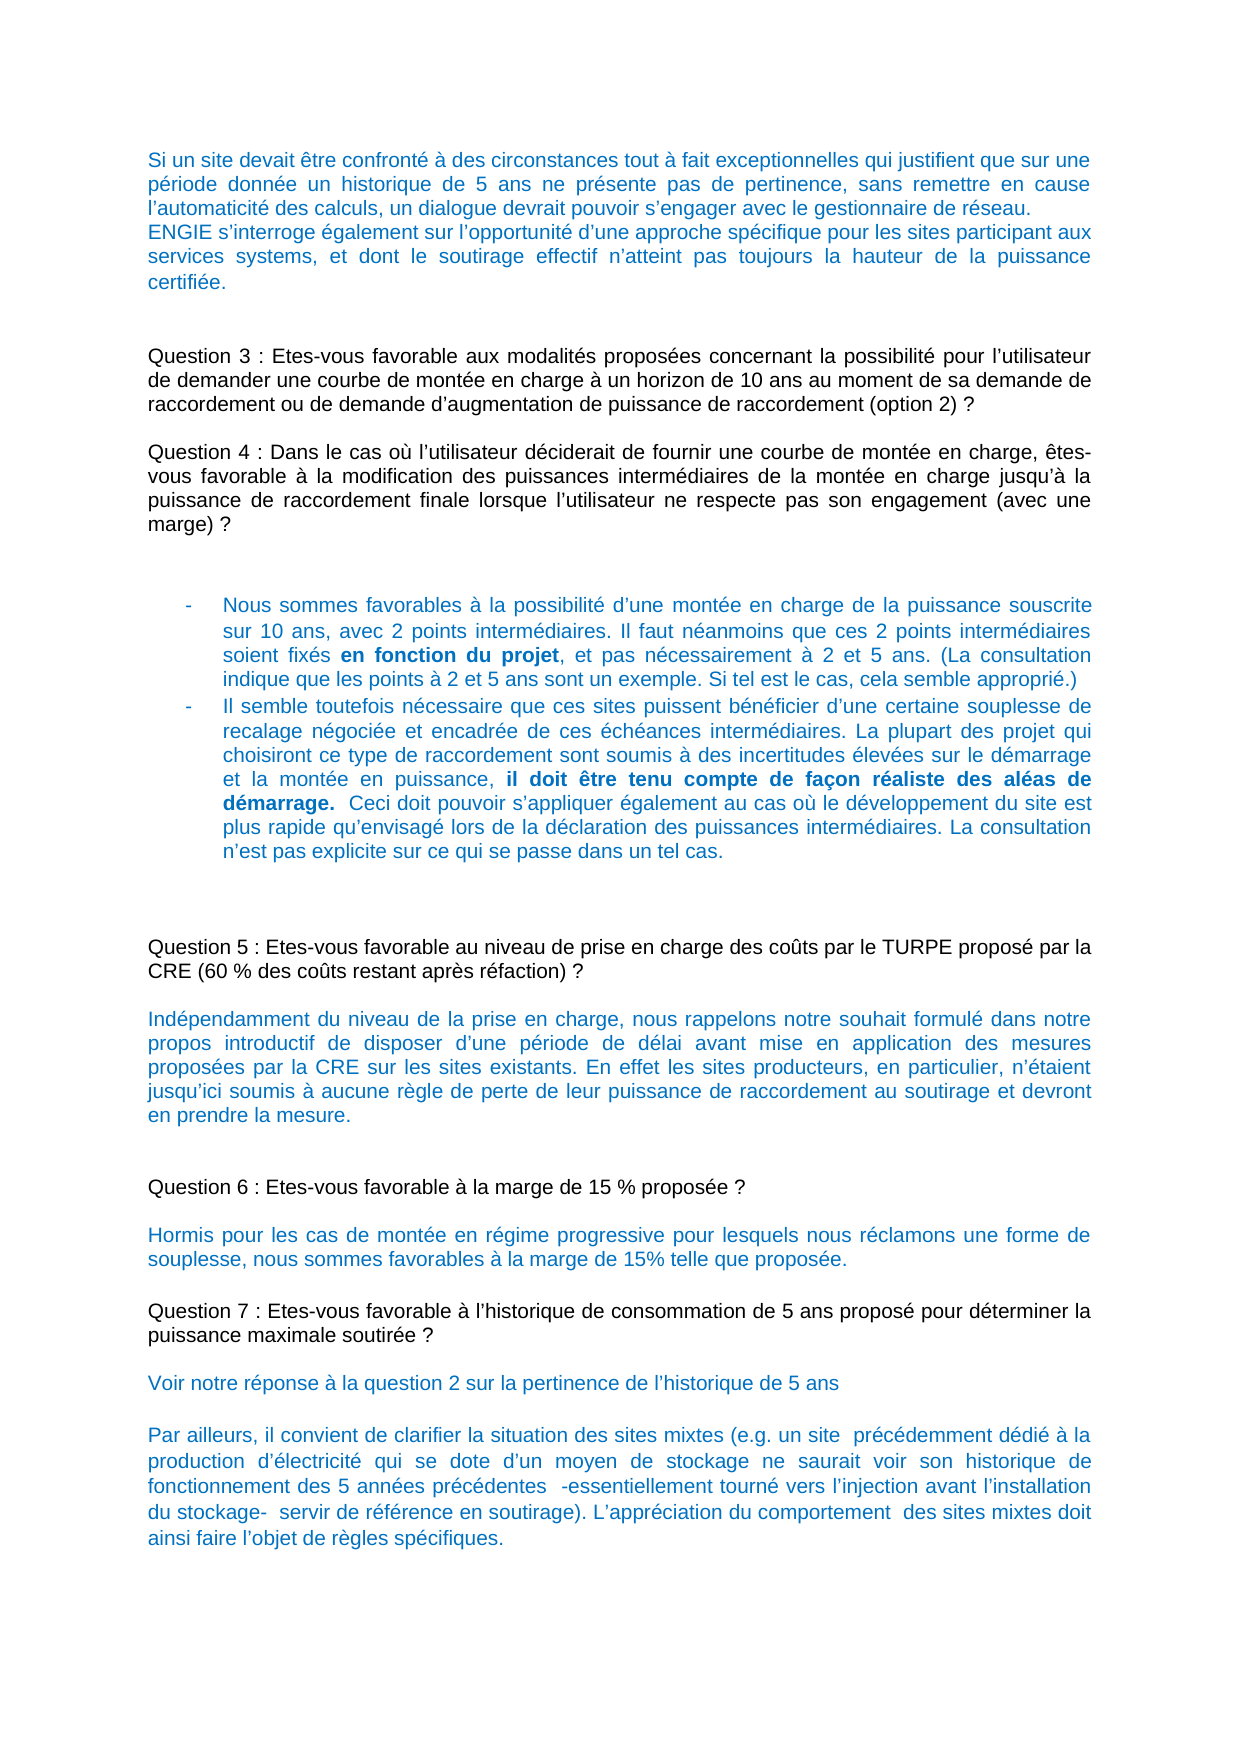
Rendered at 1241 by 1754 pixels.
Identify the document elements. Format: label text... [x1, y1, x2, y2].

text Question 7 : Etes-vous favorable à l’historique de consommation de 5 ans proposé pour déterminer la puissance maximale soutirée ? [148, 1299, 1093, 1347]
text Question 5 : Etes-vous favorable au niveau de prise en charge des coûts par le TURPE proposé par la CRE (60 % des coûts restant après réfaction) ? [148, 935, 1093, 983]
text Hormis pour les cas de montée en régime progressive pour lesquels nous réclamons une forme de souplesse, nous sommes favorables à la marge de 15% telle que proposée. [148, 1222, 1093, 1270]
text Question 6 : Etes-vous favorable à la marge de 15 % proposée ? [148, 1174, 1093, 1198]
text Par ailleurs, il convient de clarifier la situation des sites mixtes (e.g. un site précédemment dédié à la production d’électricité qui se dote d’un moyen de stockage ne saurait voir son historique de fonctionnement des 5 années précédentes -essentiellement tourné vers l’injection avant l’installation du stockage- servir de référence en soutirage). L’appréciation du comportement des sites mixtes doit ainsi faire l’objet de règles spécifiques. [148, 1423, 1093, 1550]
text ENGIE s’interroge également sur l’opportunité d’une approche spécifique pour les sites participant aux services systems, et dont le soutirage effectif n’atteint pas toujours la hauteur de la puissance certifiée. [148, 219, 1093, 296]
text Question 4 : Dans le cas où l’utilisateur déciderait de fournir une courbe de montée en charge, êtes-vous favorable à la modification des puissances intermédiaires de la montée en charge jusqu’à la puissance de raccordement finale lorsque l’utilisateur ne respecte pas son engagement (avec une marge) ? [148, 439, 1093, 535]
text Voir notre réponse à la question 2 sur la pertinence de l’historique de 5 ans [148, 1371, 1093, 1395]
text Indépendamment du niveau de la prise en charge, nous rappelons notre souhait formulé dans notre propos introductif de disposer d’une période de délai avant mise en application des mesures proposées par la CRE sur les sites existants. En effet les sites producteurs, en particulier, n’étaient jusqu’ici soumis à aucune règle de perte de leur puissance de raccordement au soutirage et devront en prendre la mesure. [148, 1007, 1093, 1127]
text Question 3 : Etes-vous favorable aux modalités proposées concernant la possibilité pour l’utilisateur de demander une courbe de montée en charge à un horizon de 10 ans au moment de sa demande de raccordement ou de demande d’augmentation de puissance de raccordement (option 2) ? [148, 344, 1093, 416]
list Il semble toutefois nécessaire que ces sites puissent bénéficier d’une certaine souplesse de recalage négociée et encadrée de ces échéances intermédiaires. La plupart des projet qui choisiront ce type de raccordement sont soumis à des incertitudes élevées sur le démarrage et la montée en puissance, il doit être tenu compte de façon réaliste des aléas de démarrage. Ceci doit pouvoir s’appliquer également au cas où le développement du site est plus rapide qu’envisagé lors de la déclaration des puissances intermédiaires. La consultation n’est pas explicite sur ce qui se passe dans un tel cas. [185, 691, 1093, 863]
list Nous sommes favorables à la possibilité d’une montée en charge de la puissance souscrite sur 10 ans, avec 2 points intermédiaires. Il faut néanmoins que ces 2 points intermédiaires soient fixés en fonction du projet, et pas nécessairement à 2 et 5 ans. (La consultation indique que les points à 2 et 5 ans sont un exemple. Si tel est le cas, cela semble approprié.) [185, 591, 1093, 691]
text Si un site devait être confronté à des circonstances tout à fait exceptionnelles qui justifient que sur une période donnée un historique de 5 ans ne présente pas de pertinence, sans remettre en cause l’automaticité des calculs, un dialogue devrait pouvoir s’engager avec le gestionnaire de réseau. [148, 148, 1093, 219]
